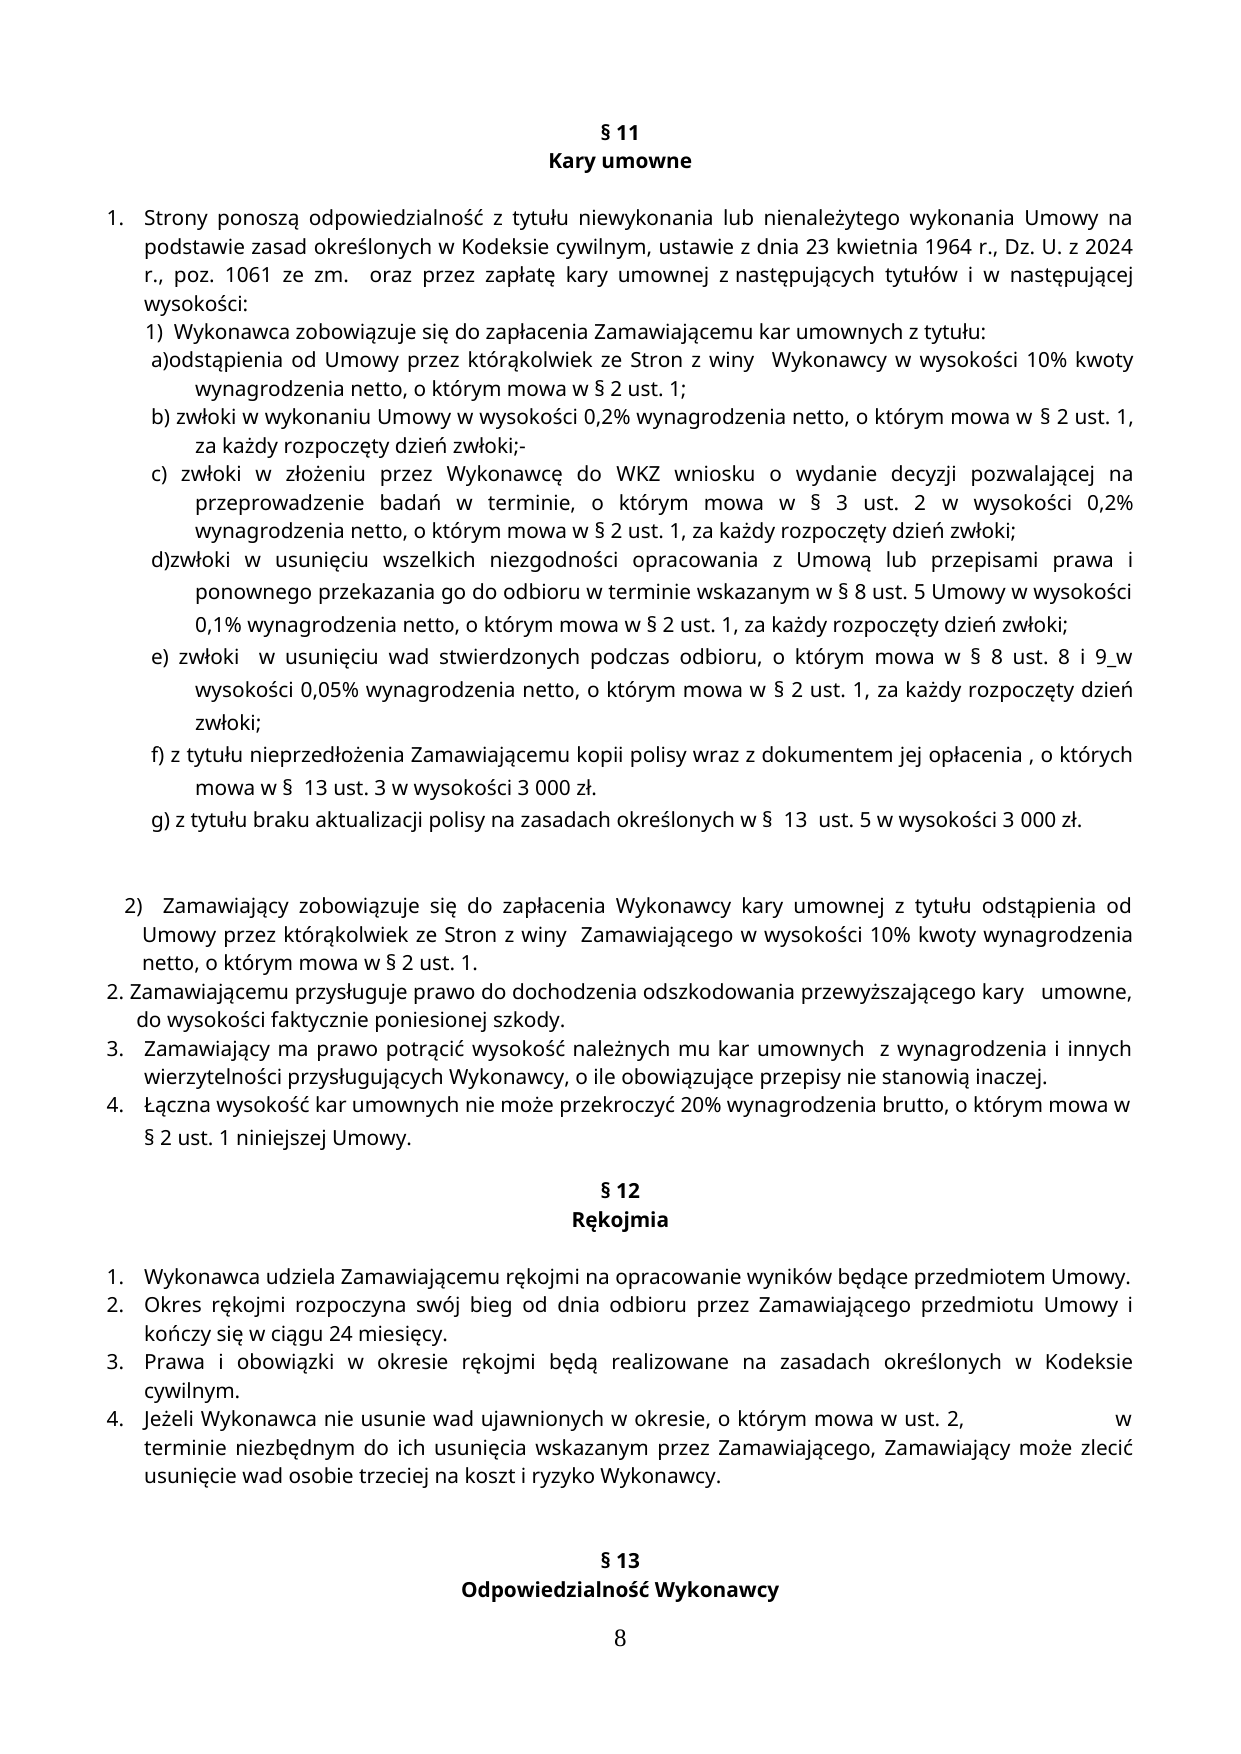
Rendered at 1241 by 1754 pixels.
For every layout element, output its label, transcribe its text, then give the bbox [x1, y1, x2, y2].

list g) z tytułu braku aktualizacji polisy na zasadach określonych w § 13 ust. 5 w wysokości 3 000 zł. [151, 806, 1134, 834]
list Wykonawca udziela Zamawiającemu rękojmi na opracowanie wyników będące przedmiotem Umowy. [106, 1262, 1134, 1290]
text § 12 [106, 1177, 1134, 1205]
list e) zwłoki w usunięciu wad stwierdzonych podczas odbioru, o którym mowa w § 8 ust. 8 i 9_w wysokości 0,05% wynagrodzenia netto, o którym mowa w § 2 ust. 1, za każdy rozpoczęty dzień zwłoki; [151, 642, 1134, 736]
list Łączna wysokość kar umownych nie może przekroczyć 20% wynagrodzenia brutto, o którym mowa w § 2 ust. 1 niniejszej Umowy. [106, 1091, 1134, 1152]
text 2) Zamawiający zobowiązuje się do zapłacenia Wykonawcy kary umownej z tytułu odstąpienia od Umowy przez którąkolwiek ze Stron z winy Zamawiającego w wysokości 10% kwoty wynagrodzenia netto, o którym mowa w § 2 ust. 1. [124, 892, 1134, 977]
text Rękojmia [106, 1205, 1134, 1233]
text § 13 [106, 1546, 1134, 1575]
list Okres rękojmi rozpoczyna swój bieg od dnia odbioru przez Zamawiającego przedmiotu Umowy i kończy się w ciągu 24 miesięcy. [106, 1290, 1134, 1347]
list d)zwłoki w usunięciu wszelkich niezgodności opracowania z Umową lub przepisami prawa i ponownego przekazania go do odbioru w terminie wskazanym w § 8 ust. 5 Umowy w wysokości 0,1% wynagrodzenia netto, o którym mowa w § 2 ust. 1, za każdy rozpoczęty dzień zwłoki; [151, 545, 1134, 638]
text 2. Zamawiającemu przysługuje prawo do dochodzenia odszkodowania przewyższającego kary umowne, do wysokości faktycznie poniesionej szkody. [106, 977, 1134, 1034]
list Jeżeli Wykonawca nie usunie wad ujawnionych w okresie, o którym mowa w ust. 2, w terminie niezbędnym do ich usunięcia wskazanym przez Zamawiającego, Zamawiający może zlecić usunięcie wad osobie trzeciej na koszt i ryzyko Wykonawcy. [106, 1404, 1134, 1489]
list Zamawiający ma prawo potrącić wysokość należnych mu kar umownych z wynagrodzenia i innych wierzytelności przysługujących Wykonawcy, o ile obowiązujące przepisy nie stanowią inaczej. [106, 1034, 1134, 1091]
list Prawa i obowiązki w okresie rękojmi będą realizowane na zasadach określonych w Kodeksie cywilnym. [106, 1347, 1134, 1404]
text b) zwłoki w wykonaniu Umowy w wysokości 0,2% wynagrodzenia netto, o którym mowa w § 2 ust. 1, za każdy rozpoczęty dzień zwłoki;- [151, 402, 1134, 459]
list Strony ponoszą odpowiedzialność z tytułu niewykonania lub nienależytego wykonania Umowy na podstawie zasad określonych w Kodeksie cywilnym, ustawie z dnia 23 kwietnia 1964 r., Dz. U. z 2024 r., poz. 1061 ze zm. oraz przez zapłatę kary umownej z następujących tytułów i w następującej wysokości: [106, 203, 1134, 317]
text a)odstąpienia od Umowy przez którąkolwiek ze Stron z winy Wykonawcy w wysokości 10% kwoty wynagrodzenia netto, o którym mowa w § 2 ust. 1; [151, 346, 1134, 402]
text Odpowiedzialność Wykonawcy [106, 1575, 1134, 1603]
text Kary umowne [106, 147, 1134, 175]
list f) z tytułu nieprzedłożenia Zamawiającemu kopii polisy wraz z dokumentem jej opłacenia , o których mowa w § 13 ust. 3 w wysokości 3 000 zł. [151, 740, 1134, 801]
text 1) Wykonawca zobowiązuje się do zapłacenia Zamawiającemu kar umownych z tytułu: [145, 317, 1134, 346]
text § 11 [106, 118, 1134, 147]
text c) zwłoki w złożeniu przez Wykonawcę do WKZ wniosku o wydanie decyzji pozwalającej na przeprowadzenie badań w terminie, o którym mowa w § 3 ust. 2 w wysokości 0,2% wynagrodzenia netto, o którym mowa w § 2 ust. 1, za każdy rozpoczęty dzień zwłoki; [151, 459, 1134, 545]
